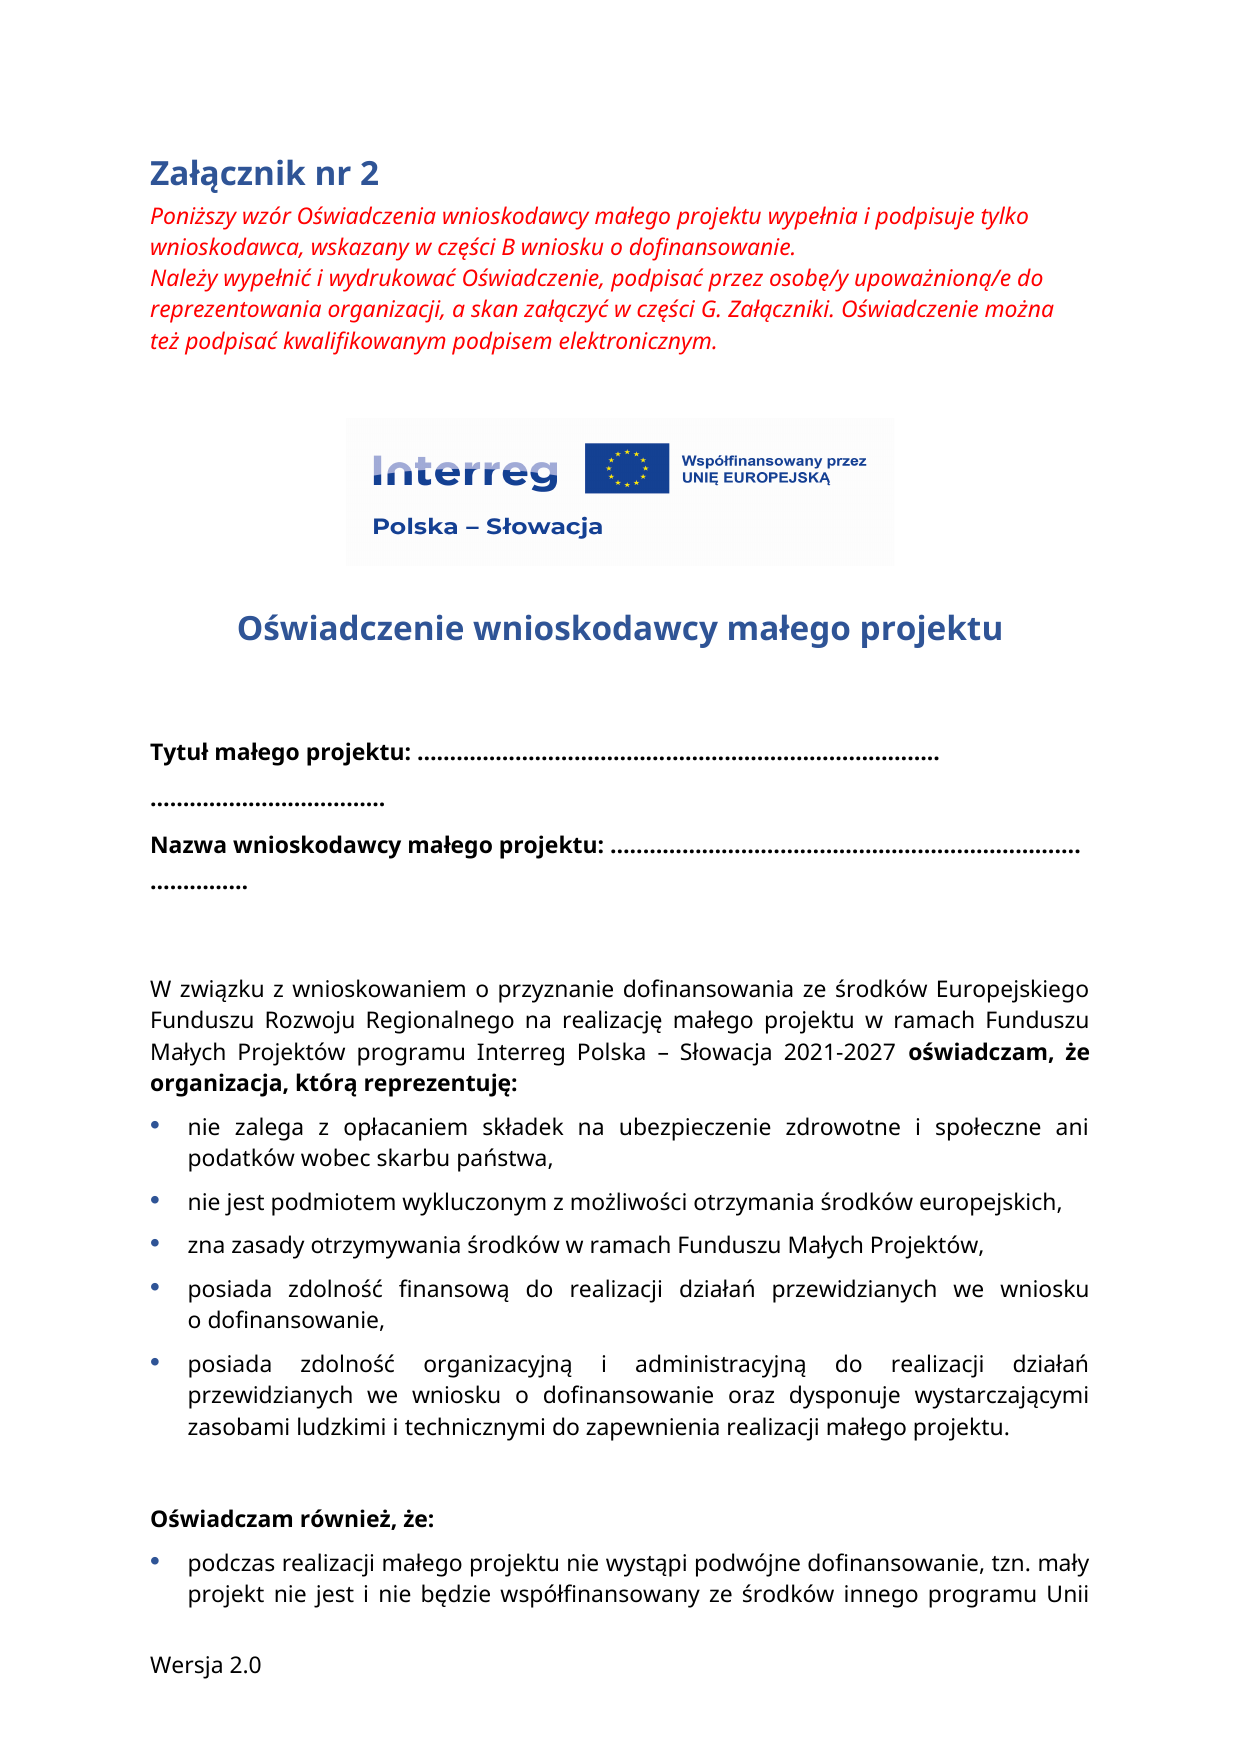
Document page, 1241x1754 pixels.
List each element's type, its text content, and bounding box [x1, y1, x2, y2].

list nie jest podmiotem wykluczonym z możliwości otrzymania środków europejskich, [226, 1186, 1090, 1217]
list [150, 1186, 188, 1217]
text Należy wypełnić i wydrukować Oświadczenie, podpisać przez osobę/y upoważnioną/e do reprezentowania organizacji, a skan załączyć w części G. Załączniki. Oświadczenie można też podpisać kwalifikowanym podpisem elektronicznym. [150, 262, 1090, 356]
text Załącznik nr 2 [150, 150, 1090, 195]
list posiada zdolność finansową do realizacji działań przewidzianych we wniosku o dofinansowanie, [150, 1273, 1090, 1336]
text W związku z wnioskowaniem o przyznanie dofinansowania ze środków Europejskiego Funduszu Rozwoju Regionalnego na realizację małego projektu w ramach Funduszu Małych Projektów programu Interreg Polska – Słowacja 2021-2027 oświadczam, że organizacja, którą reprezentuję: [150, 973, 1090, 1098]
text Oświadczam również, że: [150, 1503, 1090, 1534]
list nie zalega z opłacaniem składek na ubezpieczenie zdrowotne i społeczne ani podatków wobec skarbu państwa, [150, 1111, 1090, 1173]
text Nazwa wnioskodawcy małego projektu: …..………………………………………………………….…………… [150, 829, 1090, 896]
text Tytuł małego projektu: ……………………………..…………….………………………..……………………………... [150, 736, 1090, 814]
picture [346, 418, 895, 566]
list zna zasady otrzymywania środków w ramach Funduszu Małych Projektów, [150, 1229, 1090, 1261]
subtitle Poniższy wzór Oświadczenia wnioskodawcy małego projektu wypełnia i podpisuje tylko wnioskodawca, wskazany w części B wniosku o dofinansowanie. [150, 199, 1090, 262]
list posiada zdolność organizacyjną i administracyjną do realizacji działań przewidzianych we wniosku o dofinansowanie oraz dysponuje wystarczającymi zasobami ludzkimi i technicznymi do zapewnienia realizacji małego projektu. [150, 1348, 1090, 1442]
text Oświadczenie wnioskodawcy małego projektu [150, 605, 1090, 650]
